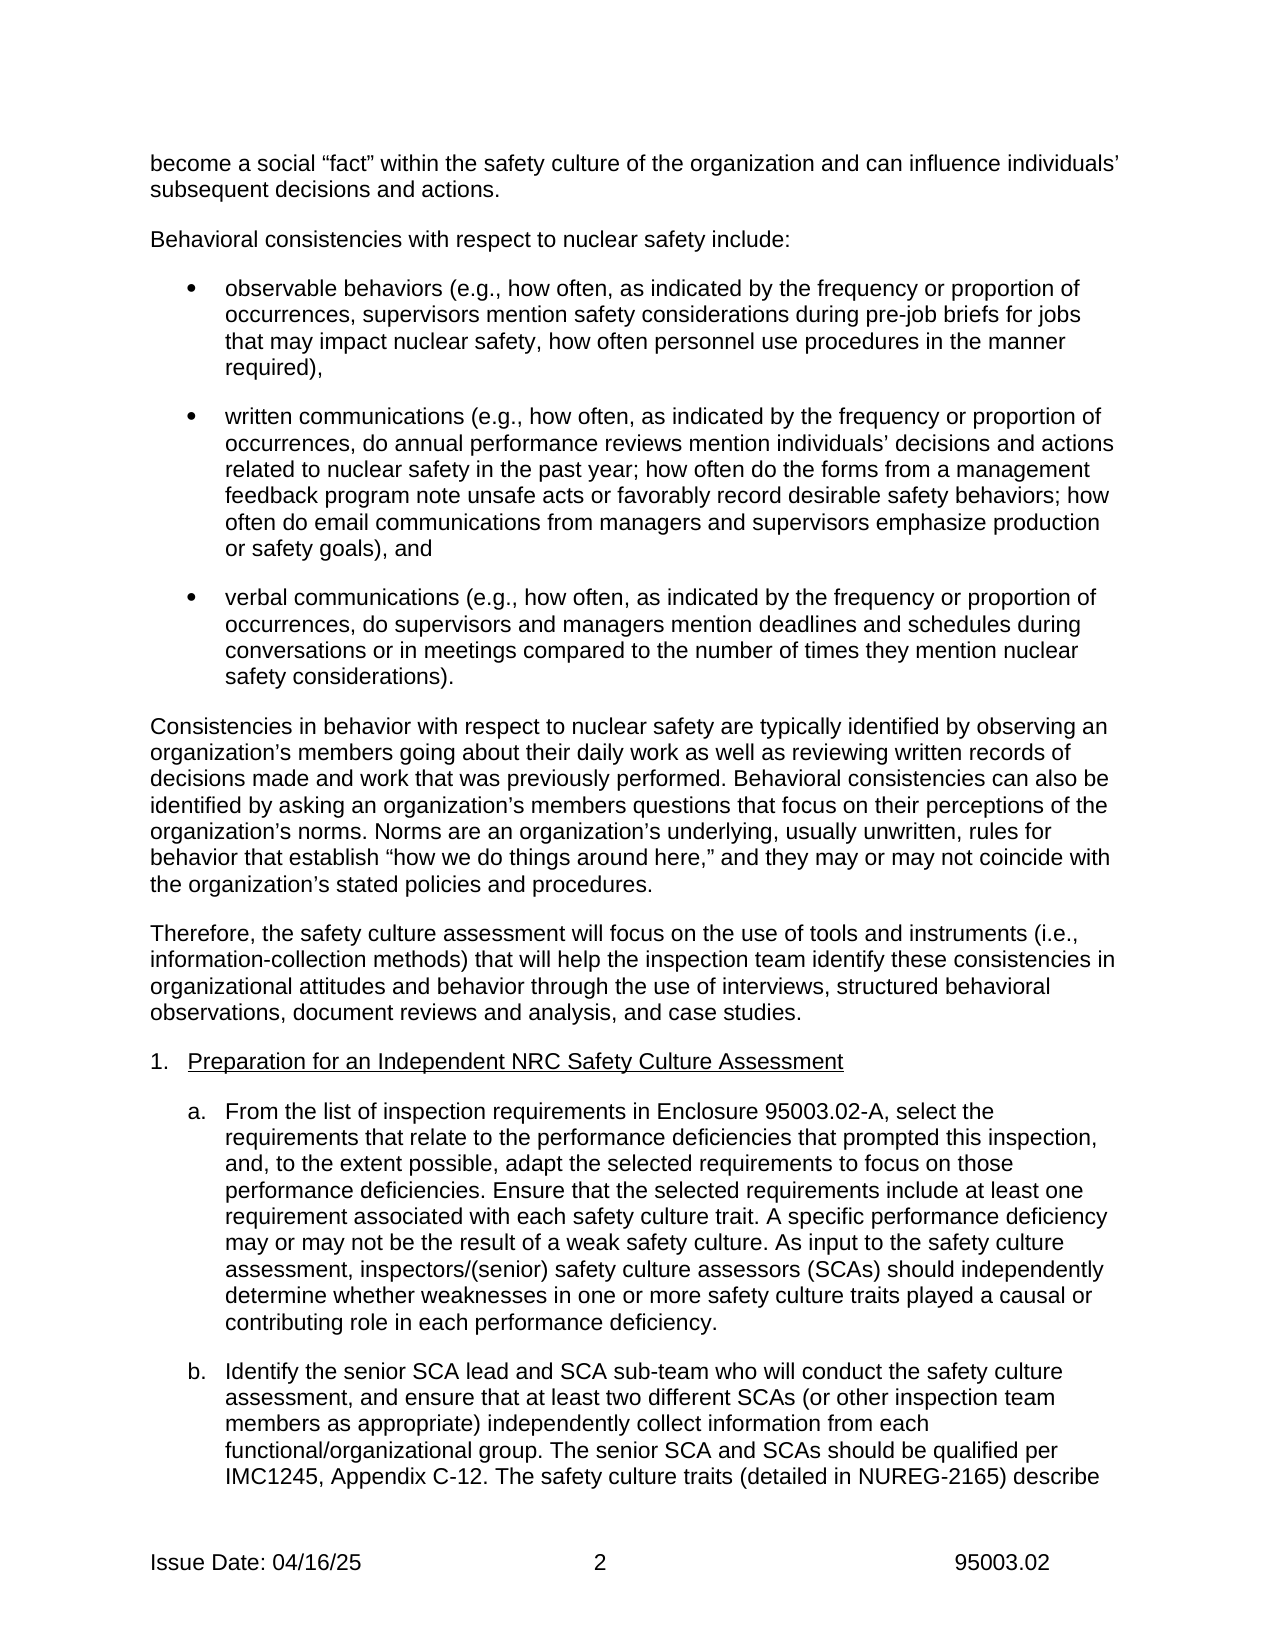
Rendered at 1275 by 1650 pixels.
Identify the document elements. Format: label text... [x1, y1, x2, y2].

text Behavioral consistencies with respect to nuclear safety include: [150, 226, 1125, 252]
list written communications (e.g., how often, as indicated by the frequency or proportion of occurrences, do annual performance reviews mention individuals’ decisions and actions related to nuclear safety in the past year; how often do the forms from a management feedback program note unsafe acts or favorably record desirable safety behaviors; how often do email communications from managers and supervisors emphasize production or safety goals), and [187, 403, 1125, 561]
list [187, 1358, 1125, 1489]
text Therefore, the safety culture assessment will focus on the use of tools and instruments (i.e., information-collection methods) that will help the inspection team identify these consistencies in organizational attitudes and behavior through the use of interviews, structured behavioral observations, document reviews and analysis, and case studies. [150, 920, 1125, 1025]
list observable behaviors (e.g., how often, as indicated by the frequency or proportion of occurrences, supervisors mention safety considerations during pre-job briefs for jobs that may impact nuclear safety, how often personnel use procedures in the manner required), [187, 275, 1125, 380]
text Consistencies in behavior with respect to nuclear safety are typically identified by observing an organization’s members going about their daily work as well as reviewing written records of decisions made and work that was previously performed. Behavioral consistencies can also be identified by asking an organization’s members questions that focus on their perceptions of the organization’s norms. Norms are an organization’s underlying, usually unwritten, rules for behavior that establish “how we do things around here,” and they may or may not coincide with the organization’s stated policies and procedures. [150, 713, 1125, 897]
subtitle 1. Preparation for an Independent NRC Safety Culture Assessment [150, 1048, 1125, 1075]
list From the list of inspection requirements in Enclosure 95003.02-A, select the requirements that relate to the performance deficiencies that prompted this inspection, and, to the extent possible, adapt the selected requirements to focus on those performance deficiencies. Ensure that the selected requirements include at least one requirement associated with each safety culture trait. A specific performance deficiency may or may not be the result of a weak safety culture. As input to the safety culture assessment, inspectors/(senior) safety culture assessors (SCAs) should independently determine whether weaknesses in one or more safety culture traits played a causal or contributing role in each performance deficiency. [187, 1098, 1125, 1335]
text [150, 150, 1125, 203]
list verbal communications (e.g., how often, as indicated by the frequency or proportion of occurrences, do supervisors and managers mention deadlines and schedules during conversations or in meetings compared to the number of times they mention nuclear safety considerations). [187, 584, 1125, 690]
